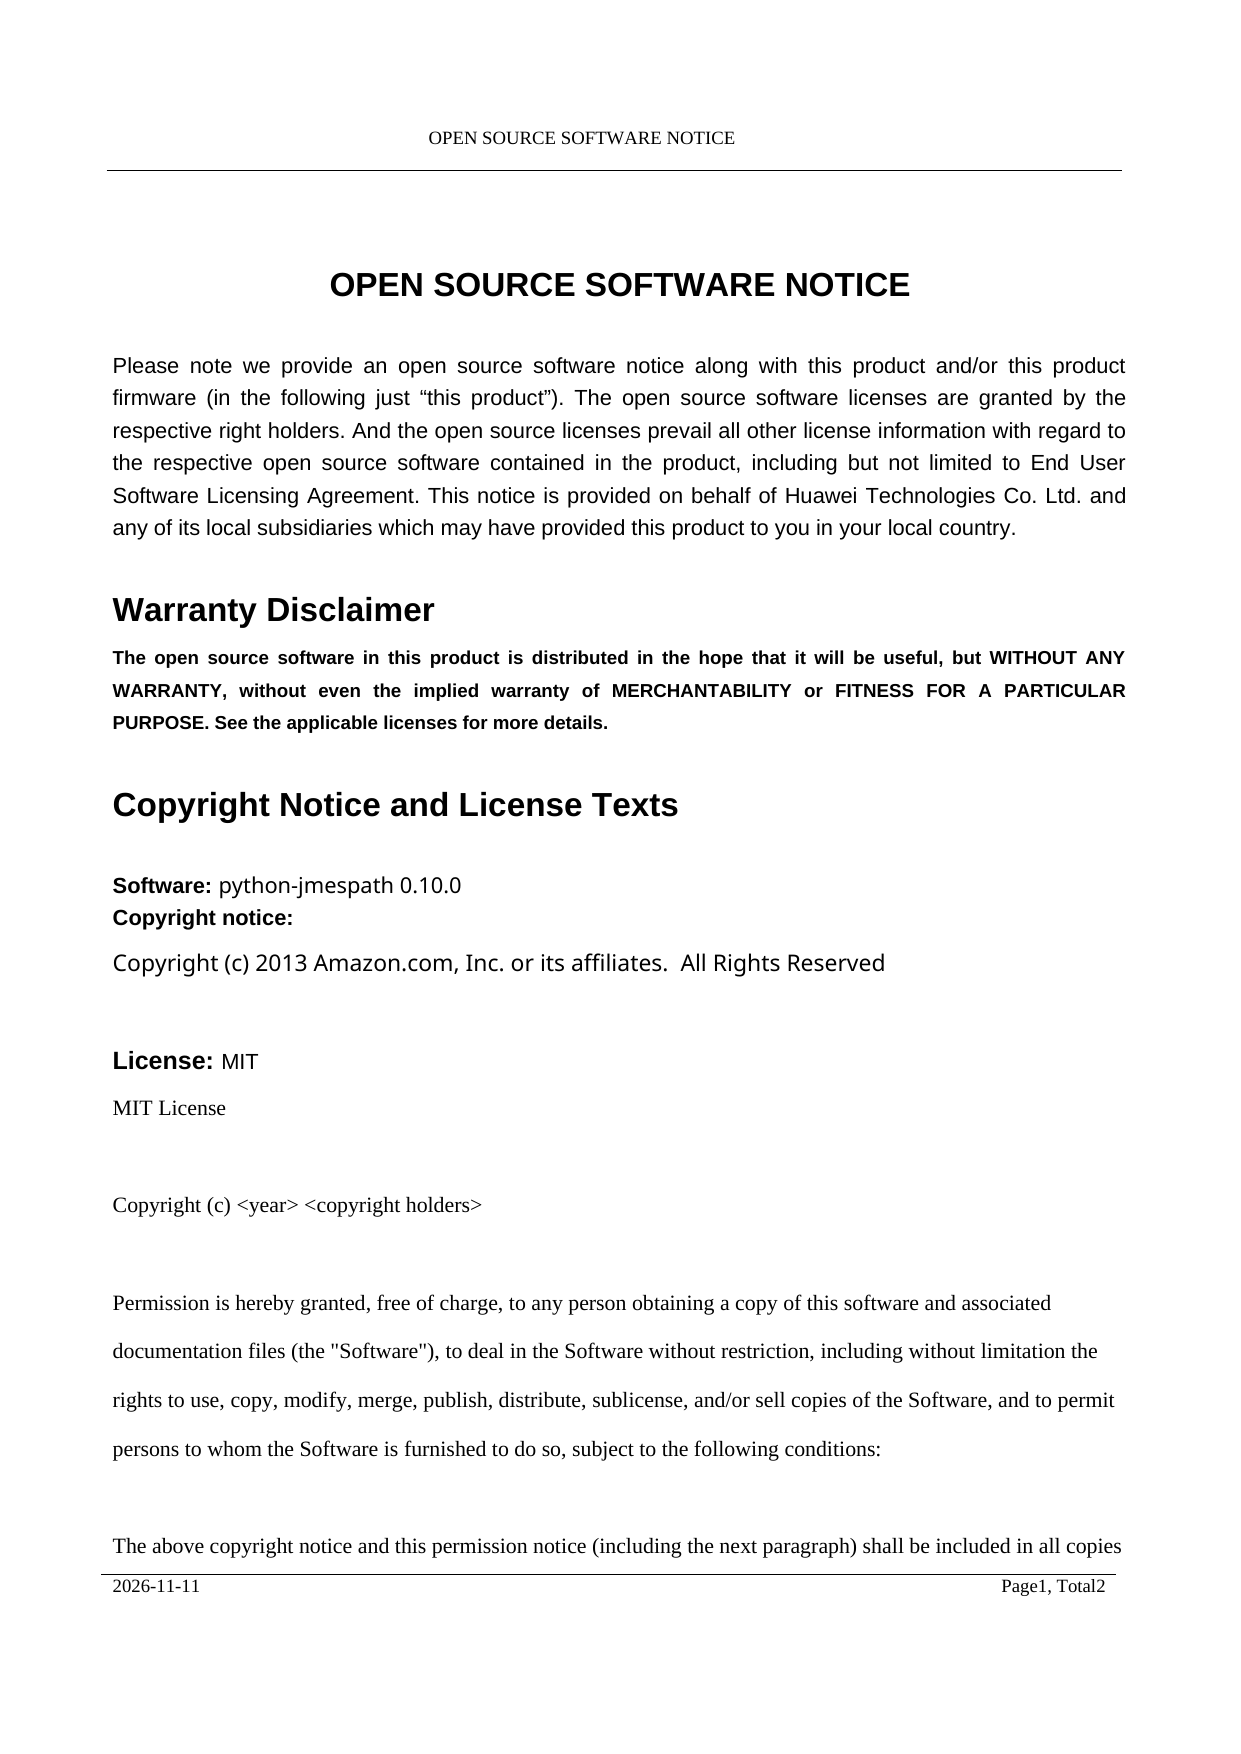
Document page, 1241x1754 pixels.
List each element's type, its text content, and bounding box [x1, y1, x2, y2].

text Copyright (c) 2013 Amazon.com, Inc. or its affiliates. All Rights Reserved [112, 947, 1128, 1028]
text OPEN SOURCE SOFTWARE NOTICE [112, 251, 1128, 316]
text Software: python-jmespath 0.10.0 [112, 869, 1128, 901]
text Copyright Notice and License Texts [112, 771, 1128, 836]
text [112, 1091, 1128, 1562]
text Please note we provide an open source software notice along with this product and/or this product firmware (in the following just “this product”). The open source software licenses are granted by the respective right holders. And the open source licenses prevail all other license information with regard to the respective open source software contained in the product, including but not limited to End User Software Licensing Agreement. This notice is provided on behalf of Huawei Technologies Co. Ltd. and any of its local subsidiaries which may have provided this product to you in your local country. [112, 349, 1128, 544]
text License: MIT [112, 1044, 1128, 1077]
text The open source software in this product is distributed in the hope that it will be useful, but WITHOUT ANY WARRANTY, without even the implied warranty of MERCHANTABILITY or FITNESS FOR A PARTICULAR PURPOSE. See the applicable licenses for more details. [112, 641, 1128, 739]
text Copyright notice: [112, 901, 1128, 934]
text Warranty Disclaimer [112, 576, 1128, 641]
